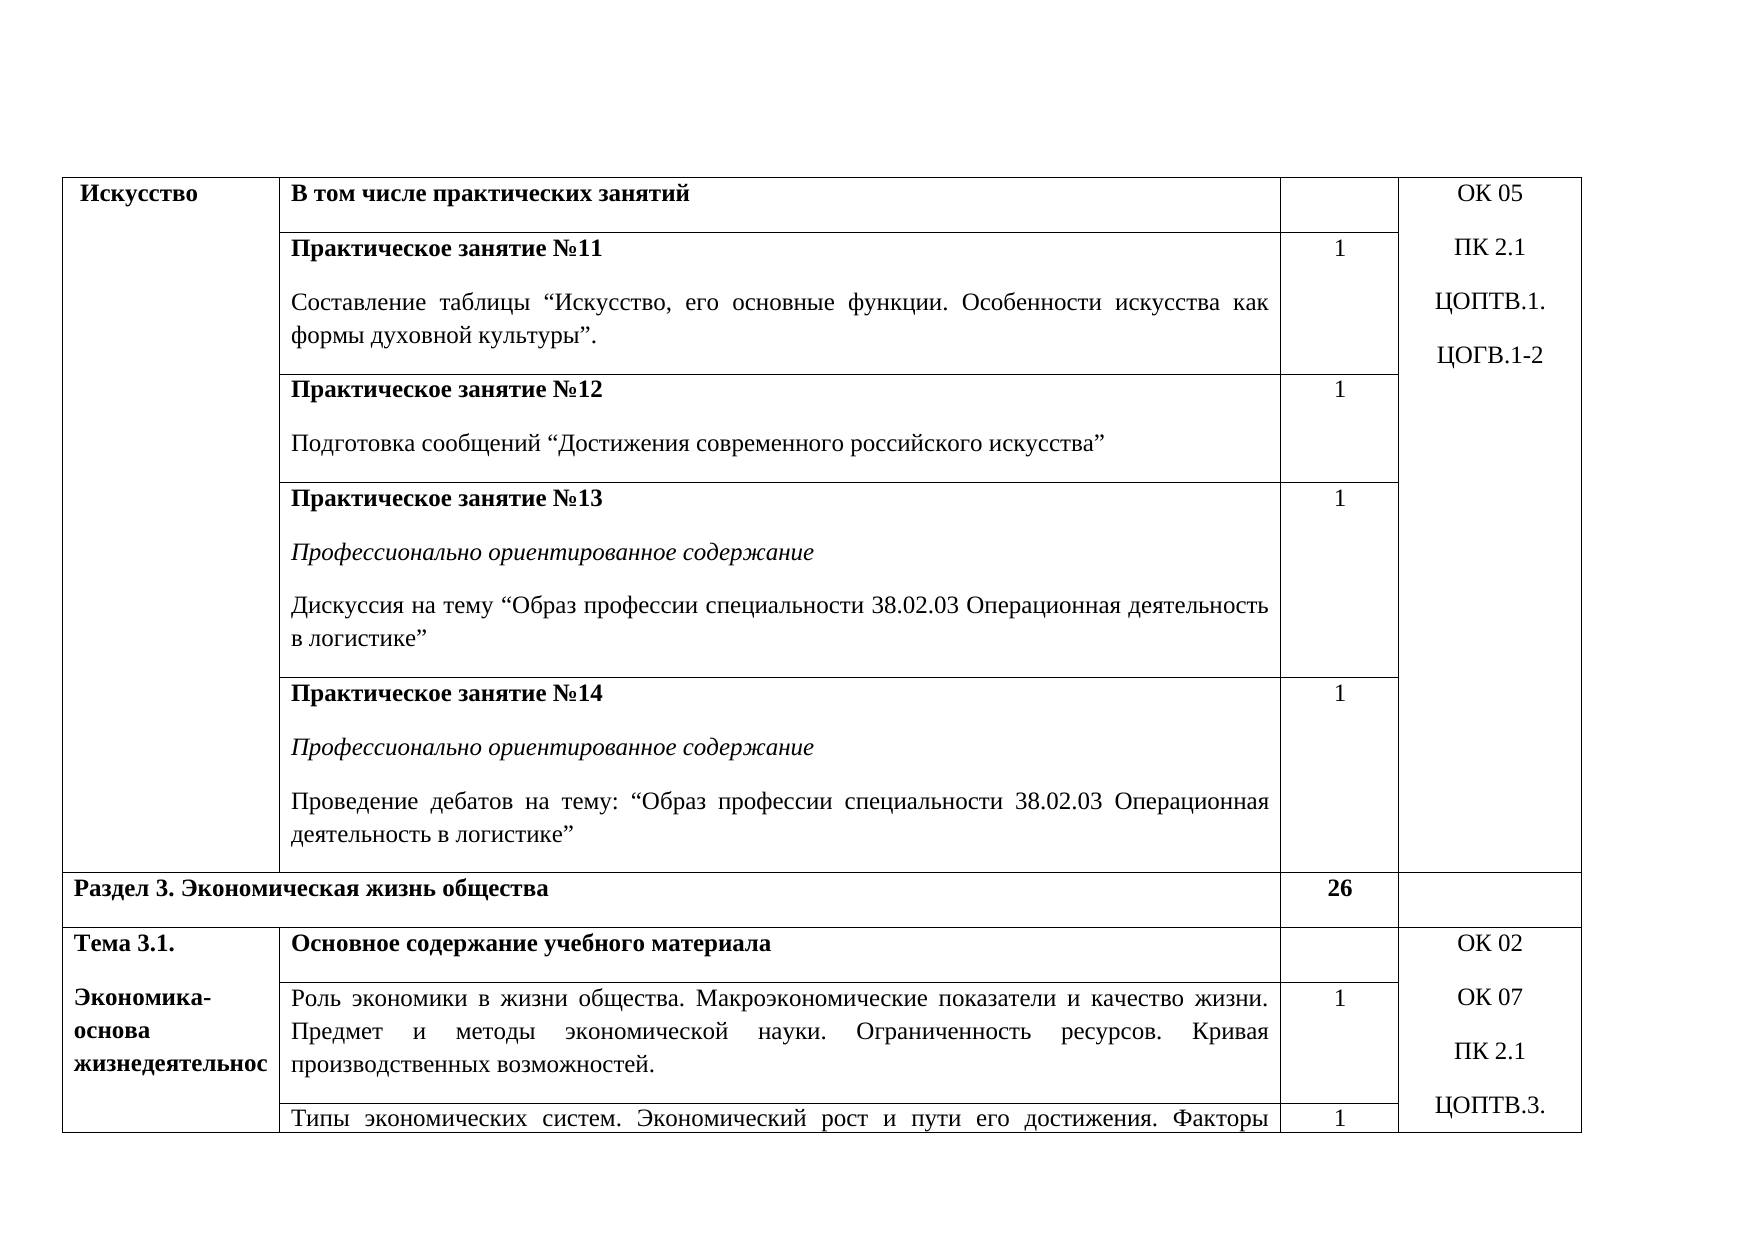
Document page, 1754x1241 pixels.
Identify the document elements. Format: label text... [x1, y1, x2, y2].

table_cell Раздел 3. Экономическая жизнь общества [63, 873, 1280, 927]
table_cell 1 [1281, 678, 1398, 872]
table_cell [1281, 928, 1398, 982]
table_cell 1 [1281, 983, 1398, 1102]
table_cell [1281, 178, 1398, 232]
table_cell [1399, 873, 1581, 927]
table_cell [1399, 178, 1581, 872]
table_cell ОК 02 ОК 07 ПК 2.1 ЦОПТВ.3. ЦОЭВ.1 - 4 [1399, 928, 1581, 1132]
table_cell Практическое занятие №13 Профессионально ориентированное содержание Дискуссия на тему “Образ профессии специальности 38.02.03 Операционная деятельность в логистике” [280, 483, 1280, 677]
table_cell 1 [1281, 375, 1398, 482]
table_cell 1 [1281, 233, 1398, 373]
table_cell Тема 2.4. Искусство [63, 178, 279, 872]
table_cell Практическое занятие №14 Профессионально ориентированное содержание Проведение дебатов на тему: “Образ профессии специальности 38.02.03 Операционная деятельность в логистике” [280, 678, 1280, 872]
table_cell Тема 3.1. Экономика- основа жизнедеятельности общества [63, 928, 279, 1132]
table_cell В том числе практических занятий [280, 178, 1280, 232]
table_cell 26 [1281, 873, 1398, 927]
table_cell 1 [1281, 483, 1398, 677]
table_cell Основное содержание учебного материала [280, 928, 1280, 982]
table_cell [280, 1104, 1280, 1132]
table_cell Практическое занятие №11 Составление таблицы “Искусство, его основные функции. Особенности искусства как формы духовной культуры”. [280, 233, 1280, 373]
table_cell Роль экономики в жизни общества. Макроэкономические показатели и качество жизни. Предмет и методы экономической науки. Ограниченность ресурсов. Кривая производственных возможностей. [280, 983, 1280, 1102]
table_cell 1 [1281, 1104, 1398, 1132]
table_cell Практическое занятие №12 Подготовка сообщений “Достижения современного российского искусства” [280, 375, 1280, 482]
